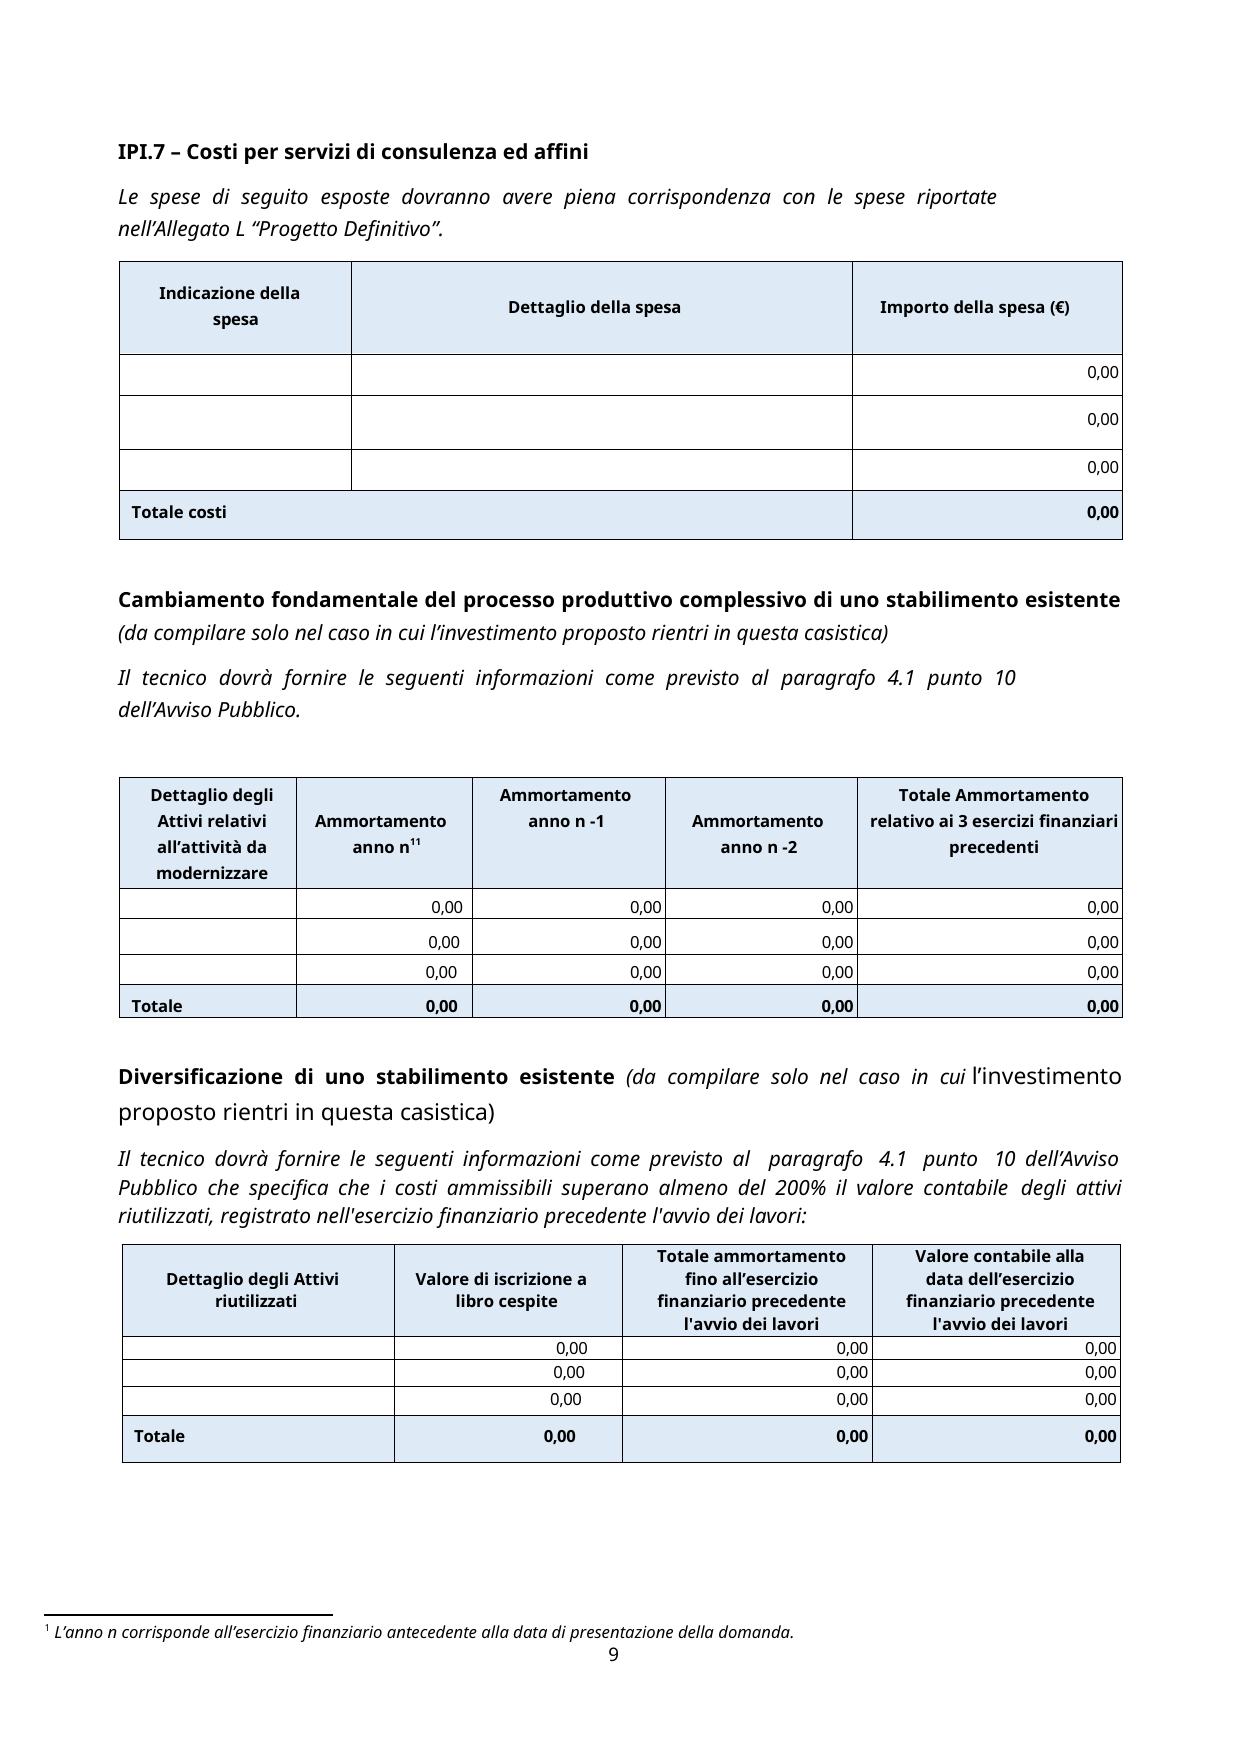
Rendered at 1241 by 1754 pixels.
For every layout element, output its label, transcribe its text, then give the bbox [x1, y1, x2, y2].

table_cell 0,00 [623, 1337, 872, 1359]
table_cell 0,00 [853, 396, 1122, 448]
table_cell 0,00 [297, 955, 472, 983]
text Il tecnico dovrà fornire le seguenti informazioni come previsto al paragrafo 4.1 punto 10 [118, 663, 1196, 692]
table_cell [352, 450, 852, 490]
table_cell 0,00 [473, 919, 665, 954]
table_cell 0,00 [395, 1337, 622, 1359]
table_cell [120, 889, 296, 918]
table_cell [120, 955, 296, 983]
list Diversificazione di uno stabilimento esistente (da compilare solo nel caso in cui l’investimento proposto rientri in questa casistica) [118, 1060, 1122, 1127]
table_header Totale Ammortamento relativo ai 3 esercizi finanziari precedenti [858, 778, 1122, 888]
table_header Totale ammortamento fino all’esercizio finanziario precedente l'avvio dei lavori [623, 1245, 872, 1336]
table_cell 0,00 [666, 919, 857, 954]
table_cell 0,00 [873, 1360, 1120, 1386]
table_header Dettaglio della spesa [352, 262, 852, 353]
text dell’Avviso Pubblico. [118, 695, 1196, 724]
text Le spese di seguito esposte dovranno avere piena corrispondenza con le spese riportate [118, 182, 1196, 211]
table_header Ammortamento anno n1 [297, 778, 472, 888]
table_cell 0,00 [853, 491, 1122, 539]
table_cell [120, 396, 351, 448]
table_cell Totale [120, 985, 296, 1017]
table_header Valore contabile alla data dell’esercizio finanziario precedente l'avvio dei lavori [873, 1245, 1120, 1336]
table_cell 0,00 [297, 889, 472, 918]
table_header Importo della spesa (€) [853, 262, 1122, 353]
table_cell Totale costi [120, 491, 852, 539]
table_cell [123, 1387, 394, 1415]
table_header Indicazione della spesa [120, 262, 351, 353]
text nell’Allegato L “Progetto Definitivo”. [118, 214, 1196, 243]
table_cell 0,00 [623, 1360, 872, 1386]
table_cell Totale [123, 1416, 394, 1462]
table_cell 0,00 [873, 1387, 1120, 1415]
table_cell 0,00 [873, 1337, 1120, 1359]
table_cell 0,00 [853, 355, 1122, 395]
table_header Ammortamento anno n -2 [666, 778, 857, 888]
table_cell 0,00 [395, 1387, 622, 1415]
table_cell [120, 450, 351, 490]
table_cell 0,00 [666, 985, 857, 1017]
table_cell 0,00 [395, 1416, 622, 1462]
list Cambiamento fondamentale del processo produttivo complessivo di uno stabilimento esistente (da compilare solo nel caso in cui l’investimento proposto rientri in questa casistica) [118, 585, 1122, 646]
subtitle IPI.7 – Costi per servizi di consulenza ed affini [118, 137, 1107, 166]
table_cell [120, 919, 296, 954]
table_cell [352, 355, 852, 395]
table_header Ammortamento anno n -1 [473, 778, 665, 888]
table_cell 0,00 [858, 955, 1122, 983]
table_cell 0,00 [666, 955, 857, 983]
table_cell 0,00 [473, 955, 665, 983]
table_cell 0,00 [873, 1416, 1120, 1462]
table_cell 0,00 [623, 1416, 872, 1462]
table_cell [123, 1360, 394, 1386]
table_cell 0,00 [858, 985, 1122, 1017]
table_cell 0,00 [473, 889, 665, 918]
table_header Valore di iscrizione a libro cespite [395, 1245, 622, 1336]
table_cell 0,00 [297, 985, 472, 1017]
text Il tecnico dovrà fornire le seguenti informazioni come previsto al paragrafo 4.1 punto 10 dell’Avviso Pubblico che specifica che i costi ammissibili superano almeno del 200% il valore contabile degli attivi riutilizzati, registrato nell'esercizio finanziario precedente l'avvio dei lavori: [118, 1144, 1122, 1230]
table_cell 0,00 [858, 889, 1122, 918]
table_cell 0,00 [473, 985, 665, 1017]
table_cell [352, 396, 852, 448]
table_header Dettaglio degli Attivi riutilizzati [123, 1245, 394, 1336]
table_cell 0,00 [395, 1360, 622, 1386]
table_header Dettaglio degli Attivi relativi all’attività da modernizzare [120, 778, 296, 888]
table_cell 0,00 [858, 919, 1122, 954]
table_cell 0,00 [853, 450, 1122, 490]
table_cell 0,00 [623, 1387, 872, 1415]
table_cell 0,00 [297, 919, 472, 954]
table_cell [120, 355, 351, 395]
table_cell 0,00 [666, 889, 857, 918]
table_cell [123, 1337, 394, 1359]
